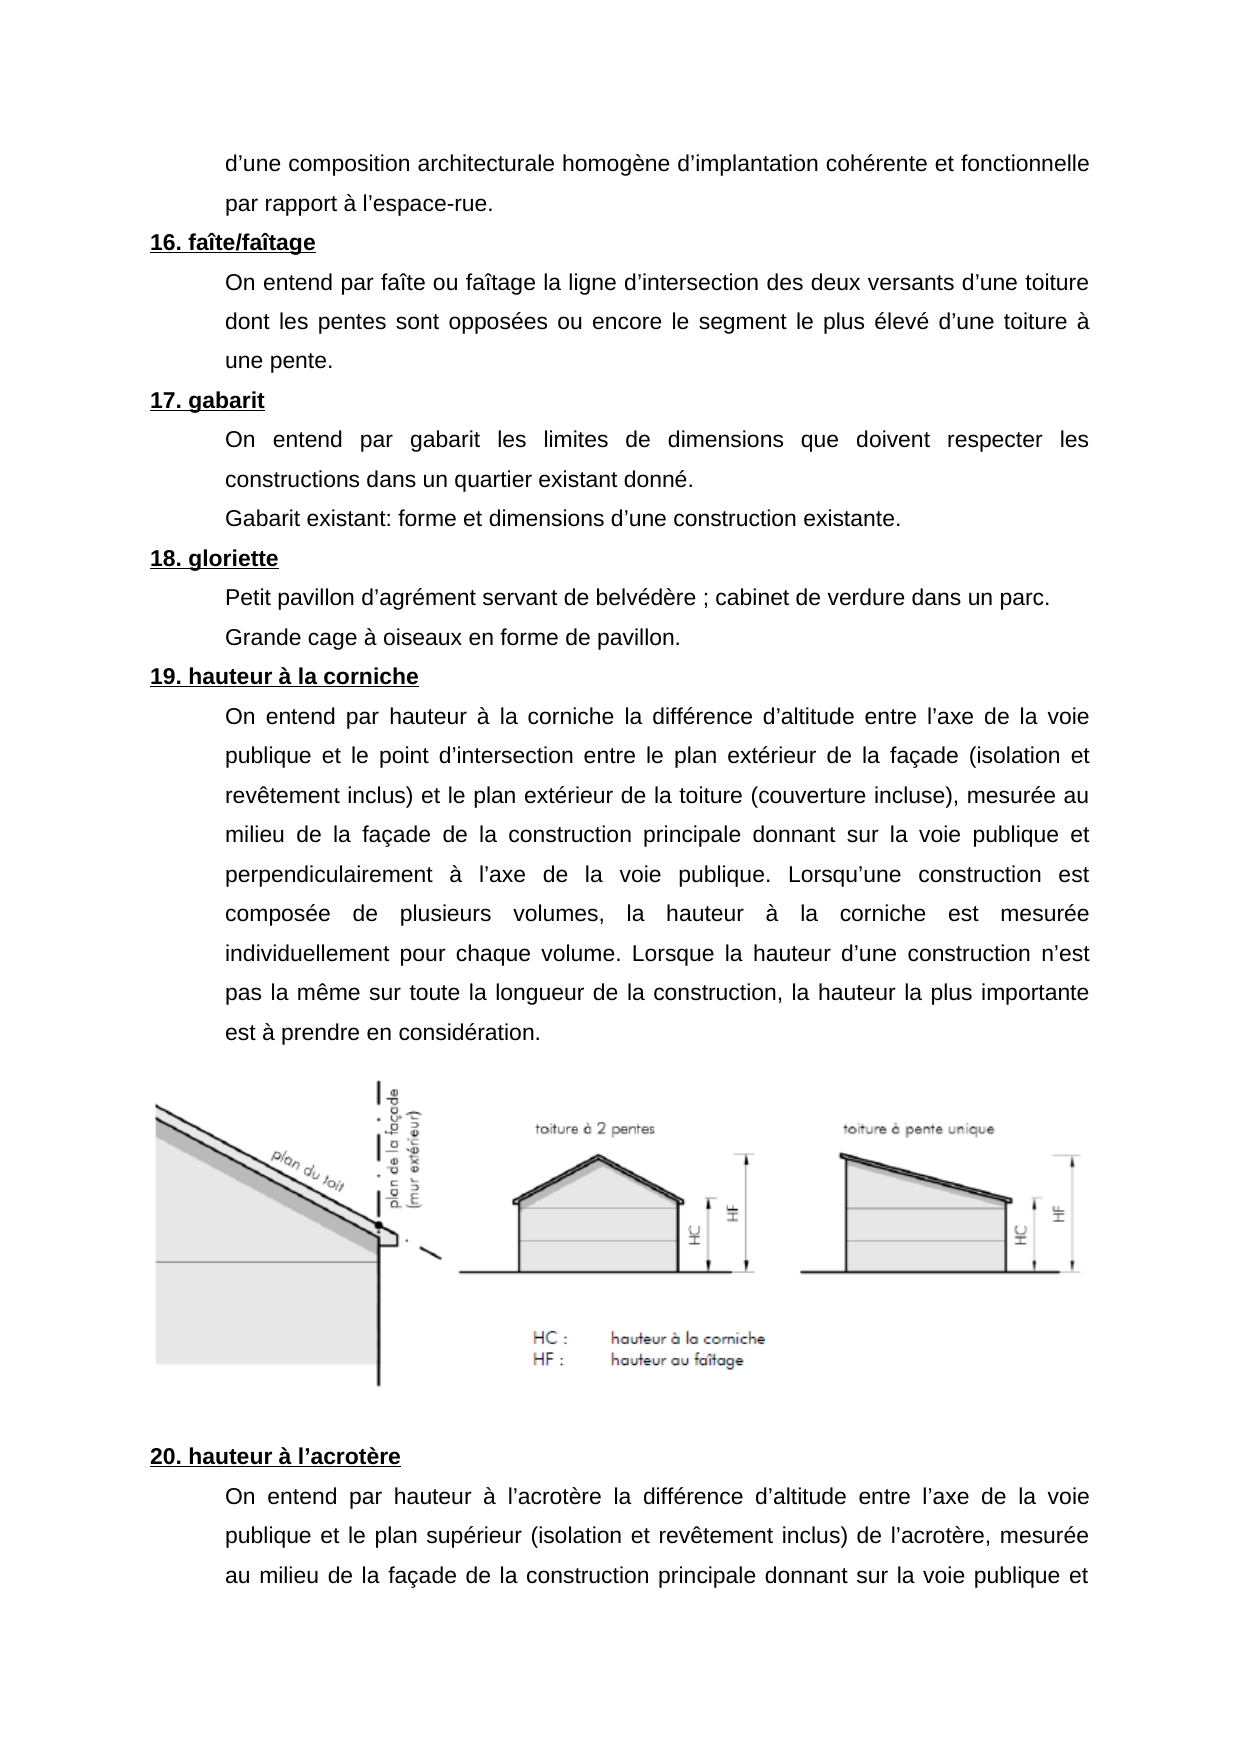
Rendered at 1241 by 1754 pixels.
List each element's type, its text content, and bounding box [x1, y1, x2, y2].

text On entend par faîte ou faîtage la ligne d’intersection des deux versants d’une toiture dont les pentes sont opposées ou encore le segment le plus élevé d’une toiture à une pente. [225, 268, 1090, 374]
text Petit pavillon d’agrément servant de belvédère ; cabinet de verdure dans un parc. [225, 584, 1090, 611]
text 16. faîte/faîtage [150, 229, 1090, 255]
text 18. gloriette [150, 545, 1090, 571]
text Gabarit existant: forme et dimensions d’une construction existante. [225, 505, 1090, 532]
text On entend par hauteur à la corniche la différence d’altitude entre l’axe de la voie publique et le point d’intersection entre le plan extérieur de la façade (isolation et revêtement inclus) et le plan extérieur de la toiture (couverture incluse), mesurée au milieu de la façade de la construction principale donnant sur la voie publique et perpendiculairement à l’axe de la voie publique. Lorsqu’une construction est composée de plusieurs volumes, la hauteur à la corniche est mesurée individuellement pour chaque volume. Lorsque la hauteur d’une construction n’est pas la même sur toute la longueur de la construction, la hauteur la plus importante est à prendre en considération. [225, 703, 1090, 1045]
text Grande cage à oiseaux en forme de pavillon. [225, 624, 1090, 650]
text 19. hauteur à la corniche [150, 663, 1090, 689]
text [225, 1483, 1090, 1588]
text 20. hauteur à l’acrotère [150, 1443, 1090, 1470]
picture [150, 1058, 1091, 1391]
text On entend par gabarit les limites de dimensions que doivent respecter les constructions dans un quartier existant donné. [225, 426, 1090, 492]
text 17. gabarit [150, 387, 1090, 413]
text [225, 150, 1090, 216]
